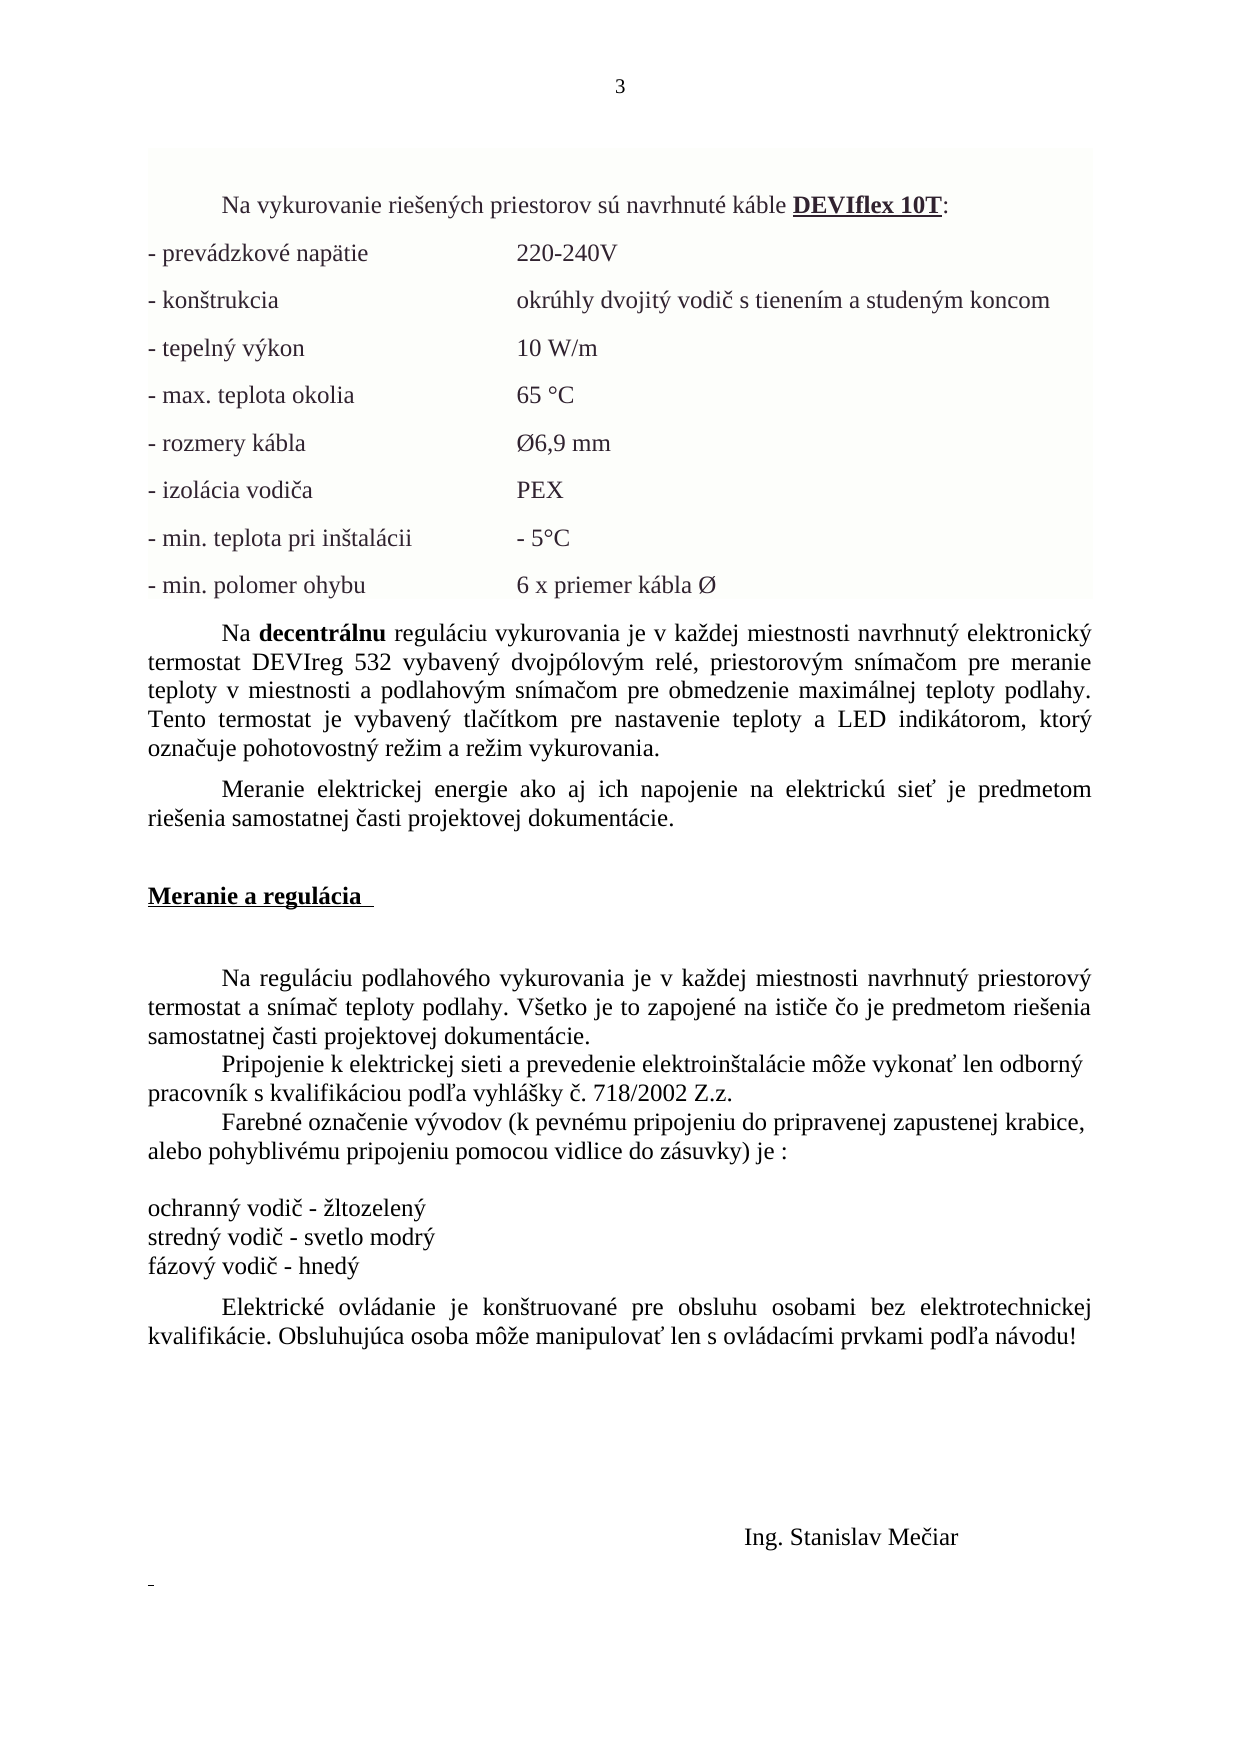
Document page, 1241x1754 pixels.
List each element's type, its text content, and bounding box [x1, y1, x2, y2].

text - min. polomer ohybu 6 x priemer kábla Ø [148, 570, 1093, 599]
text ochranný vodič - žltozelený [148, 1193, 1093, 1222]
text Na vykurovanie riešených priestorov sú navrhnuté káble DEVIflex 10T: [148, 190, 1093, 219]
text - min. teplota pri inštalácii - 5°C [148, 523, 1093, 552]
text - tepelný výkon 10 W/m [148, 333, 1093, 362]
text stredný vodič - svetlo modrý [148, 1222, 1093, 1251]
text Pripojenie k elektrickej sieti a prevedenie elektroinštalácie môže vykonať len odborný pracovník s kvalifikáciou podľa vyhlášky č. 718/2002 Z.z. [148, 1049, 1093, 1107]
text fázový vodič - hnedý [148, 1251, 1093, 1279]
text Meranie a regulácia [148, 881, 1093, 909]
text Na decentrálnu reguláciu vykurovania je v každej miestnosti navrhnutý elektronický termostat DEVIreg 532 vybavený dvojpólovým relé, priestorovým snímačom pre meranie teploty v miestnosti a podlahovým snímačom pre obmedzenie maximálnej teploty podlahy. Tento termostat je vybavený tlačítkom pre nastavenie teploty a LED indikátorom, ktorý označuje pohotovostný režim a režim vykurovania. [148, 618, 1093, 762]
text - konštrukcia okrúhly dvojitý vodič s tienením a studeným koncom [148, 285, 1093, 314]
text Na reguláciu podlahového vykurovania je v každej miestnosti navrhnutý priestorový termostat a snímač teploty podlahy. Všetko je to zapojené na ističe čo je predmetom riešenia samostatnej časti projektovej dokumentácie. [148, 963, 1093, 1049]
text Meranie elektrickej energie ako aj ich napojenie na elektrickú sieť je predmetom riešenia samostatnej časti projektovej dokumentácie. [148, 774, 1093, 832]
text - izolácia vodiča PEX [148, 475, 1093, 504]
text Elektrické ovládanie je konštruované pre obsluhu osobami bez elektrotechnickej kvalifikácie. Obsluhujúca osoba môže manipulovať len s ovládacími prvkami podľa návodu! [148, 1292, 1093, 1349]
text - max. teplota okolia 65 °C [148, 380, 1093, 409]
text - prevádzkové napätie 220-240V [148, 238, 1093, 267]
text Ing. Stanislav Mečiar [664, 1522, 1093, 1551]
text - rozmery kábla Ø6,9 mm [148, 428, 1093, 457]
text Farebné označenie vývodov (k pevnému pripojeniu do pripravenej zapustenej krabice, alebo pohyblivému pripojeniu pomocou vidlice do zásuvky) je : [148, 1107, 1093, 1164]
